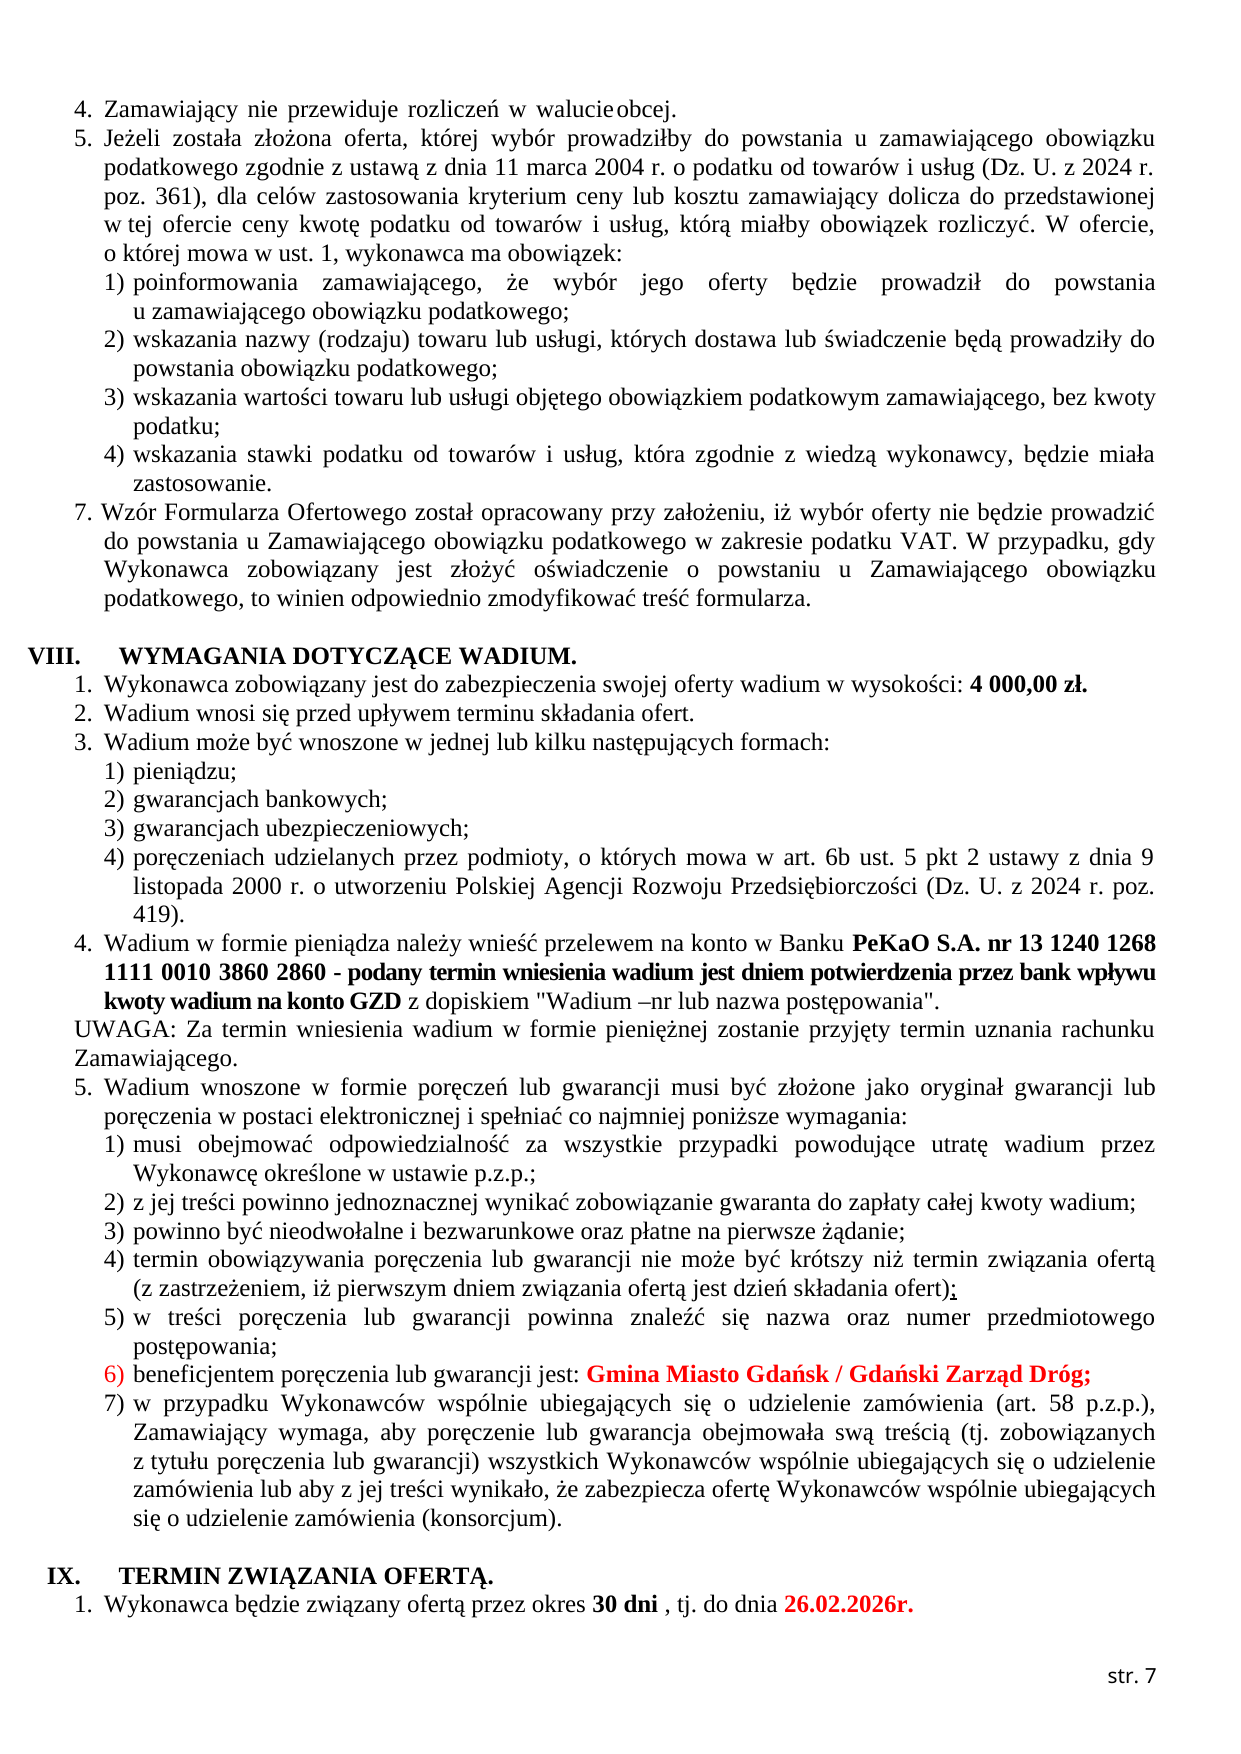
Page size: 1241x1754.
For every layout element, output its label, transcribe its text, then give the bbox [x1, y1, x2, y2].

list musi obejmować odpowiedzialność za wszystkie przypadki powodujące utratę wadium przez Wykonawcę określone w ustawie p.z.p.; [103, 1129, 1156, 1187]
list powinno być nieodwołalne i bezwarunkowe oraz płatne na pierwsze żądanie; [103, 1216, 1156, 1244]
list z jej treści powinno jednoznacznej wynikać zobowiązanie gwaranta do zapłaty całej kwoty wadium; [103, 1187, 1156, 1216]
list gwarancjach bankowych; [103, 784, 1156, 813]
list Wykonawca będzie związany ofertą przez okres 30 dni , tj. do dnia 26.02.2026r. [74, 1589, 1156, 1618]
list termin obowiązywania poręczenia lub gwarancji nie może być krótszy niż termin związania ofertą (z zastrzeżeniem, iż pierwszym dniem związania ofertą jest dzień składania ofert); [103, 1244, 1156, 1302]
list poinformowania zamawiającego, że wybór jego oferty będzie prowadził do powstania u zamawiającego obowiązku podatkowego; [103, 267, 1156, 324]
text WYMAGANIA DOTYCZĄCE WADIUM. [81, 641, 1156, 669]
list gwarancjach ubezpieczeniowych; [103, 813, 1156, 842]
list beneficjentem poręczenia lub gwarancji jest: Gmina Miasto Gdańsk / Gdański Zarząd Dróg; [103, 1359, 1156, 1388]
list wskazania wartości towaru lub usługi objętego obowiązkiem podatkowym zamawiającego, bez kwoty podatku; [103, 382, 1156, 439]
list Wadium może być wnoszone w jednej lub kilku następujących formach: [74, 727, 1156, 756]
list Wadium w formie pieniądza należy wnieść przelewem na konto w Banku PeKaO S.A. nr 13 1240 1268 1111 0010 3860 2860 - podany termin wniesienia wadium jest dniem potwierdzenia przez bank wpływu kwoty wadium na konto GZD z dopiskiem "Wadium –nr lub nazwa postępowania". [74, 928, 1156, 1014]
text TERMIN ZWIĄZANIA OFERTĄ. [81, 1561, 1156, 1589]
list Jeżeli została złożona oferta, której wybór prowadziłby do powstania u zamawiającego obowiązku podatkowego zgodnie z ustawą z dnia 11 marca 2004 r. o podatku od towarów i usług (Dz. U. z 2024 r. poz. 361), dla celów zastosowania kryterium ceny lub kosztu zamawiający dolicza do przedstawionej w tej ofercie ceny kwotę podatku od towarów i usług, którą miałby obowiązek rozliczyć. W ofercie, o której mowa w ust. 1, wykonawca ma obowiązek: [74, 123, 1156, 267]
list pieniądzu; [103, 756, 1156, 784]
text 7. Wzór Formularza Ofertowego został opracowany przy założeniu, iż wybór oferty nie będzie prowadzić do powstania u Zamawiającego obowiązku podatkowego w zakresie podatku VAT. W przypadku, gdy Wykonawca zobowiązany jest złożyć oświadczenie o powstaniu u Zamawiającego obowiązku podatkowego, to winien odpowiednio zmodyfikować treść formularza. [74, 497, 1156, 612]
list Wadium wnosi się przed upływem terminu składania ofert. [74, 698, 1156, 727]
list Zamawiający nie przewiduje rozliczeń w walucie obcej. [74, 94, 1156, 123]
list Wadium wnoszone w formie poręczeń lub gwarancji musi być złożone jako oryginał gwarancji lub poręczenia w postaci elektronicznej i spełniać co najmniej poniższe wymagania: [74, 1072, 1156, 1129]
list wskazania nazwy (rodzaju) towaru lub usługi, których dostawa lub świadczenie będą prowadziły do powstania obowiązku podatkowego; [103, 324, 1156, 382]
text UWAGA: Za termin wniesienia wadium w formie pieniężnej zostanie przyjęty termin uznania rachunku Zamawiającego. [74, 1014, 1156, 1072]
list w przypadku Wykonawców wspólnie ubiegających się o udzielenie zamówienia (art. 58 p.z.p.), Zamawiający wymaga, aby poręczenie lub gwarancja obejmowała swą treścią (tj. zobowiązanych z tytułu poręczenia lub gwarancji) wszystkich Wykonawców wspólnie ubiegających się o udzielenie zamówienia lub aby z jej treści wynikało, że zabezpiecza ofertę Wykonawców wspólnie ubiegających się o udzielenie zamówienia (konsorcjum). [103, 1388, 1156, 1532]
list Wykonawca zobowiązany jest do zabezpieczenia swojej oferty wadium w wysokości: 4 000,00 zł. [74, 669, 1156, 698]
list w treści poręczenia lub gwarancji powinna znaleźć się nazwa oraz numer przedmiotowego postępowania; [103, 1302, 1156, 1359]
list poręczeniach udzielanych przez podmioty, o których mowa w art. 6b ust. 5 pkt 2 ustawy z dnia 9 listopada 2000 r. o utworzeniu Polskiej Agencji Rozwoju Przedsiębiorczości (Dz. U. z 2024 r. poz. 419). [103, 842, 1156, 928]
list wskazania stawki podatku od towarów i usług, która zgodnie z wiedzą wykonawcy, będzie miała zastosowanie. [103, 439, 1156, 497]
